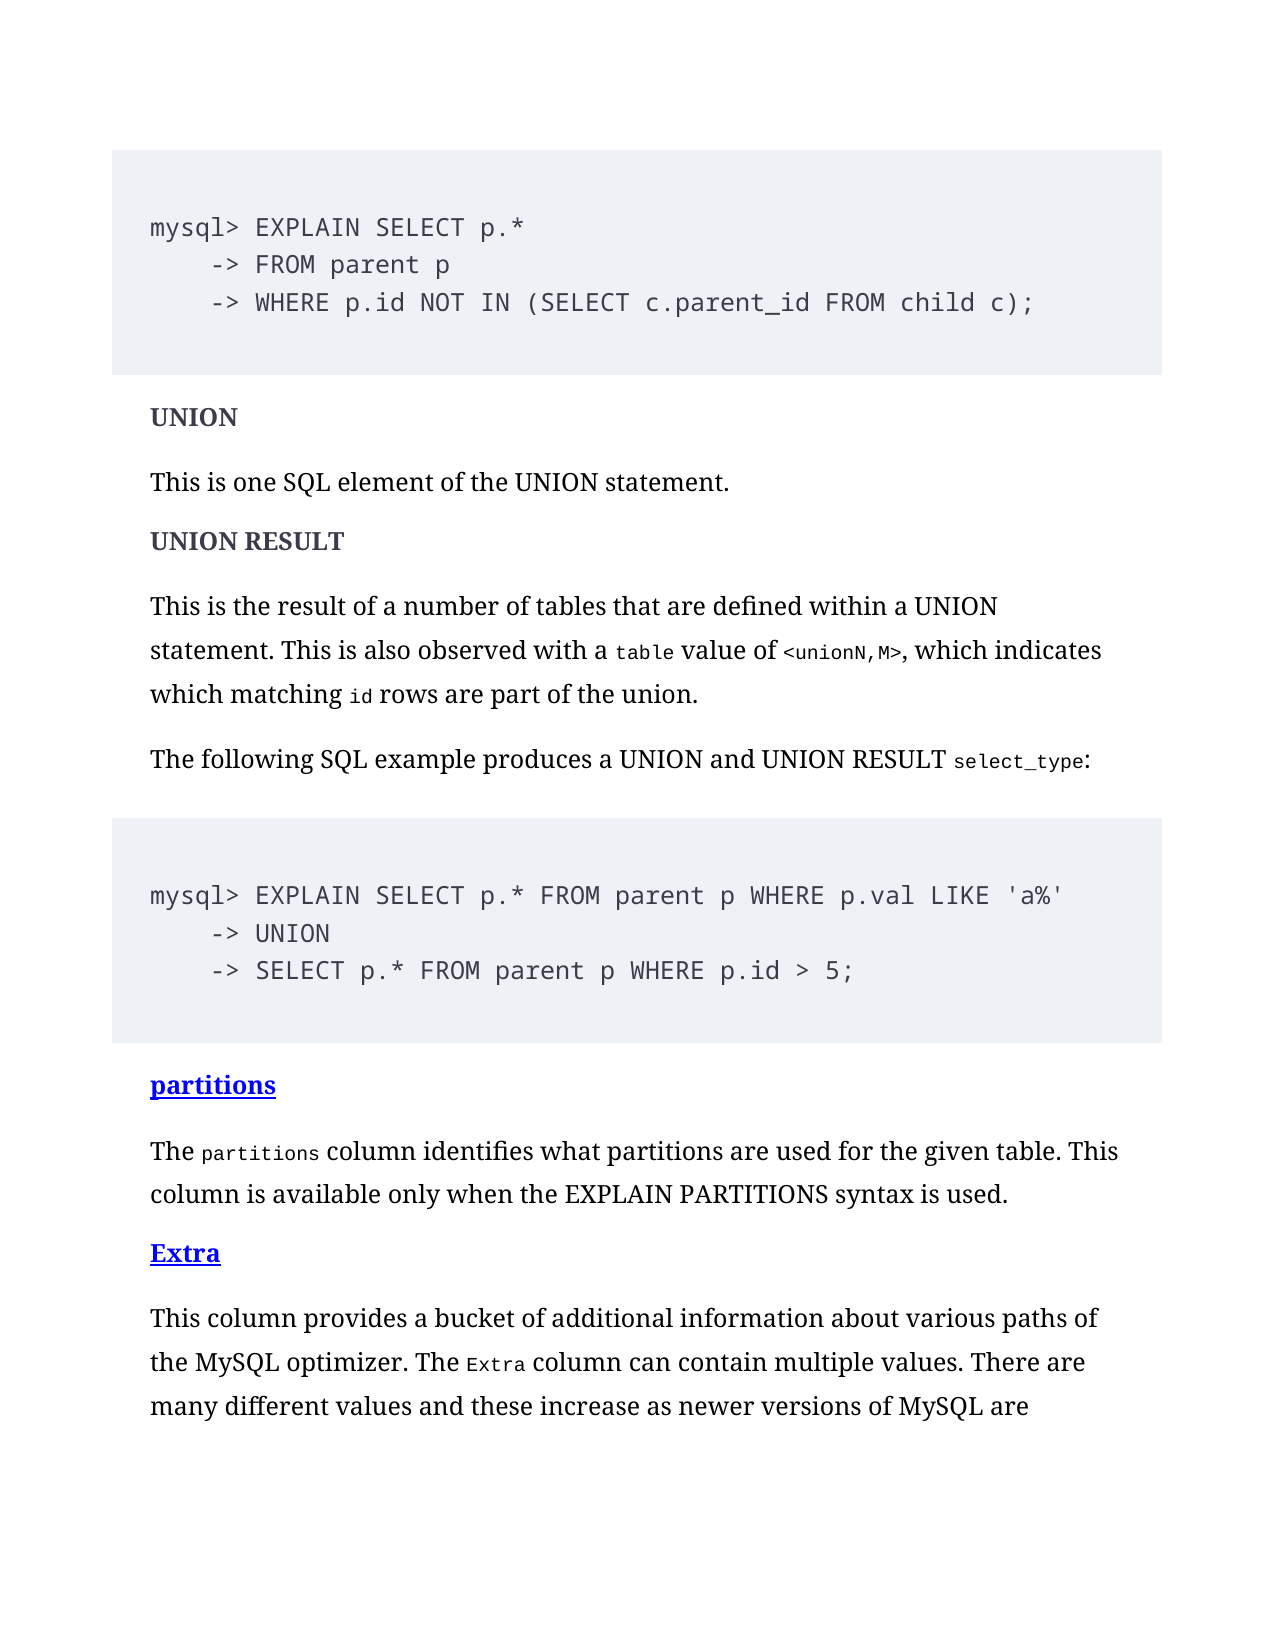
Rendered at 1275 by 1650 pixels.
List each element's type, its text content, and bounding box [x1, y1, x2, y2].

text mysql> EXPLAIN SELECT p.* FROM parent p WHERE p.val LIKE 'a%' -> UNION -> SELECT p.* FROM parent p WHERE p.id > 5; [112, 818, 1162, 1043]
text This is the result of a number of tables that are defined within a UNION statement. This is also observed with a table value of <unionN,M>, which indicates which matching id rows are part of the union. [150, 579, 1125, 710]
subtitle UNION [150, 396, 1125, 434]
text The partitions column identifies what partitions are used for the given table. This column is available only when the EXPLAIN PARTITIONS syntax is used. [150, 1123, 1125, 1211]
subtitle UNION RESULT [150, 520, 1125, 558]
text The following SQL example produces a UNION and UNION RESULT select_type: [150, 732, 1125, 776]
text This is one SQL element of the UNION statement. [150, 455, 1125, 499]
subtitle partitions [150, 1064, 1125, 1102]
text mysql> EXPLAIN SELECT p.* -> FROM parent p -> WHERE p.id NOT IN (SELECT c.parent_id FROM child c); [112, 150, 1162, 375]
subtitle Extra [150, 1232, 1125, 1270]
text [150, 1291, 1125, 1422]
